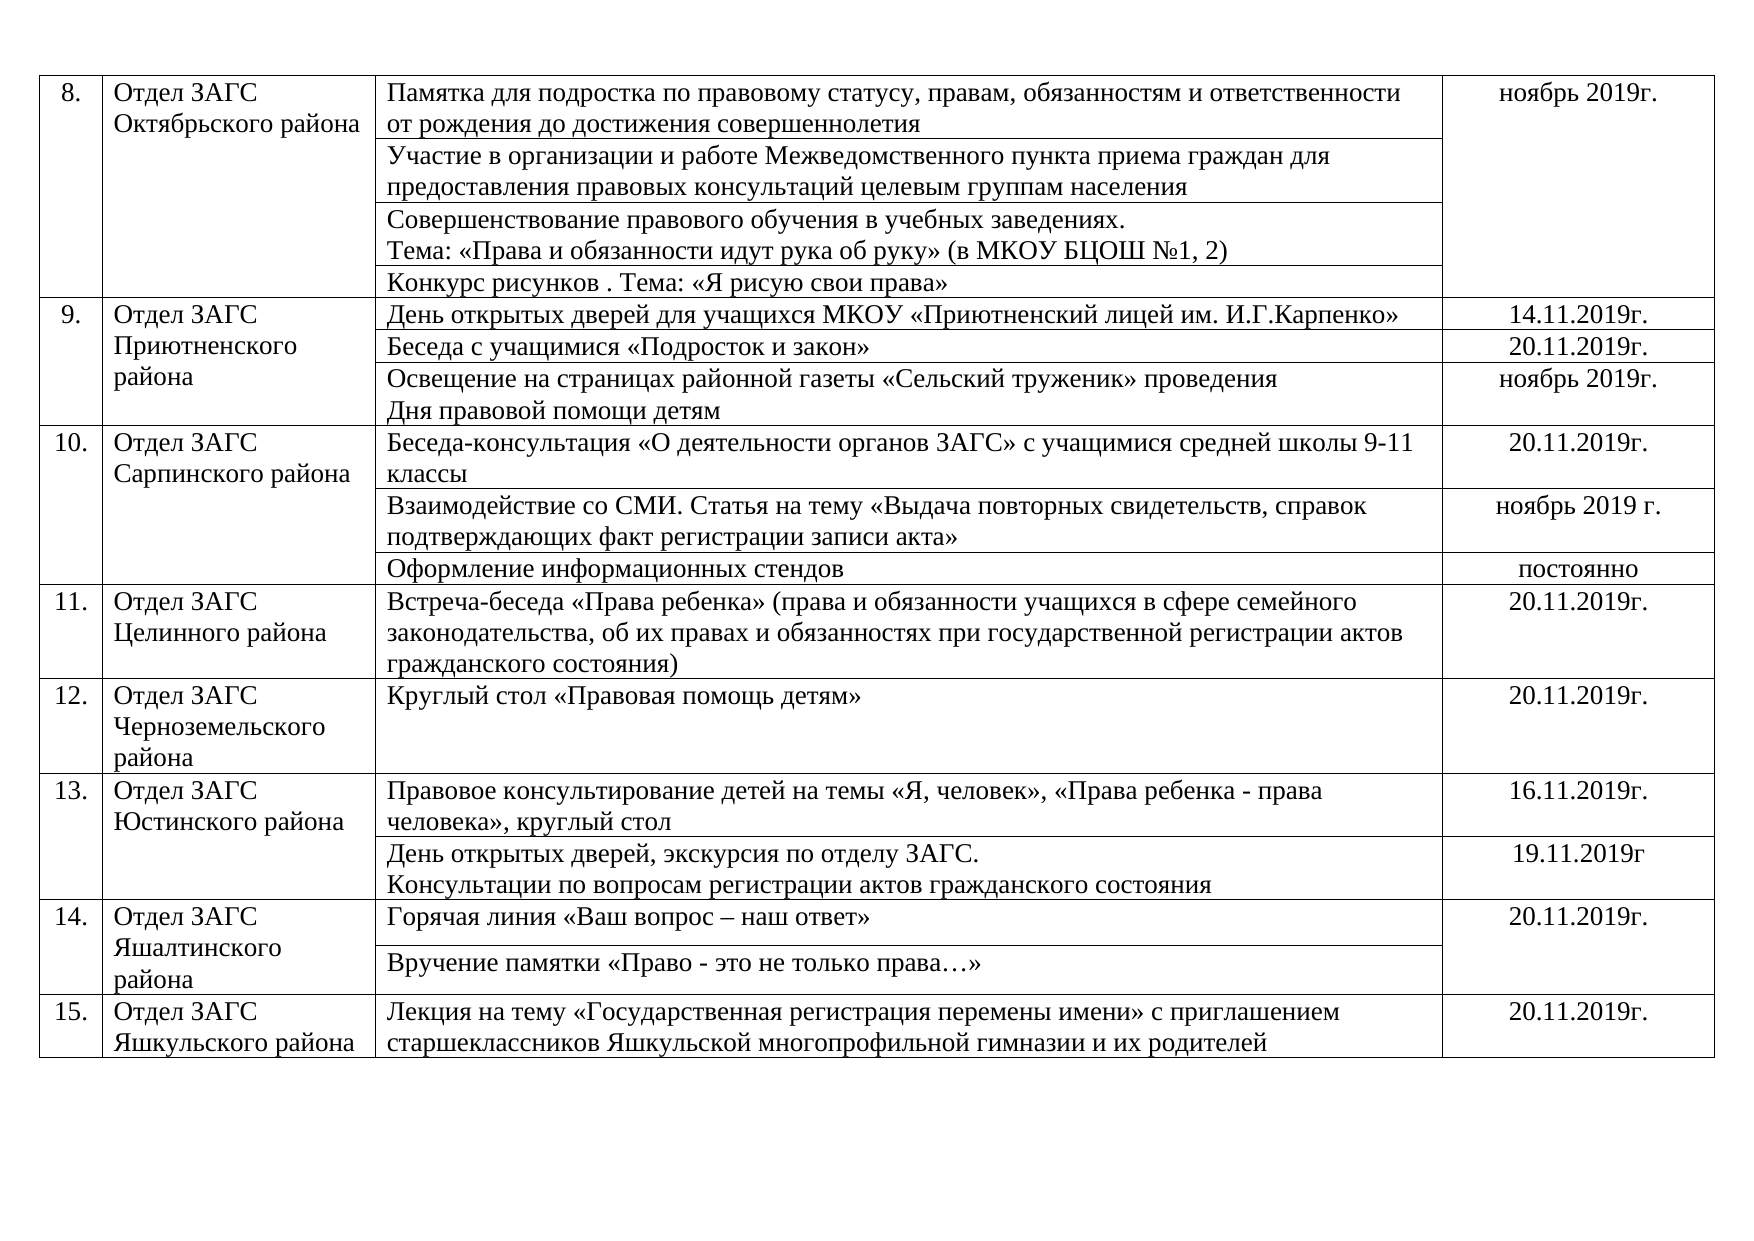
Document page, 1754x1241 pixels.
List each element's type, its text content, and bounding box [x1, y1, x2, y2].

table_cell постоянно [1443, 553, 1714, 584]
table_cell Совершенствование правового обучения в учебных заведениях. Тема: «Права и обязанности идут рука об руку» (в МКОУ БЦОШ №1, 2) [376, 203, 1442, 265]
table_cell Отдел ЗАГС Юстинского района [103, 774, 375, 899]
table_cell 20.11.2019г. [1443, 585, 1714, 678]
table_cell 13. [40, 774, 102, 899]
table_cell 20.11.2019г. [1443, 426, 1714, 488]
table_cell Круглый стол «Правовая помощь детям» [376, 679, 1442, 773]
table_cell Отдел ЗАГС Сарпинского района [103, 426, 375, 584]
table_cell Отдел ЗАГС Целинного района [103, 585, 375, 678]
table_cell 15. [40, 995, 102, 1057]
table_cell 9. [40, 298, 102, 425]
table_cell 12. [40, 679, 102, 773]
table_cell Отдел ЗАГС Черноземельского района [103, 679, 375, 773]
table_cell 16.11.2019г. [1443, 774, 1714, 836]
table_cell Памятка для подростка по правовому статусу, правам, обязанностям и ответственности от рождения до достижения совершеннолетия [376, 76, 1442, 138]
table_cell Конкурс рисунков . Тема: «Я рисую свои права» [376, 266, 1442, 297]
table_cell 19.11.2019г [1443, 837, 1714, 899]
table_cell Освещение на страницах районной газеты «Сельский труженик» проведения Дня правовой помощи детям [376, 363, 1442, 425]
table_cell Горячая линия «Ваш вопрос – наш ответ» [376, 900, 1442, 945]
table_cell Оформление информационных стендов [376, 553, 1442, 584]
table_cell 20.11.2019г. [1443, 679, 1714, 773]
table_cell Взаимодействие со СМИ. Статья на тему «Выдача повторных свидетельств, справок подтверждающих факт регистрации записи акта» [376, 489, 1442, 552]
table_cell ноябрь 2019 г. [1443, 489, 1714, 552]
table_cell Отдел ЗАГС Яшкульского района [103, 995, 375, 1057]
table_cell 10. [40, 426, 102, 584]
table_cell Отдел ЗАГС Октябрьского района [103, 76, 375, 297]
table_cell 8. [40, 76, 102, 297]
table_cell Встреча-беседа «Права ребенка» (права и обязанности учащихся в сфере семейного законодательства, об их правах и обязанностях при государственной регистрации актов гражданского состояния) [376, 585, 1442, 678]
table_cell 20.11.2019г. [1443, 995, 1714, 1057]
table_cell Беседа с учащимися «Подросток и закон» [376, 330, 1442, 362]
table_cell Лекция на тему «Государственная регистрация перемены имени» с приглашением старшеклассников Яшкульской многопрофильной гимназии и их родителей [376, 995, 1442, 1057]
table_cell ноябрь 2019г. [1443, 76, 1714, 297]
table_cell Участие в организации и работе Межведомственного пункта приема граждан для предоставления правовых консультаций целевым группам населения [376, 139, 1442, 202]
table_cell Беседа-консультация «О деятельности органов ЗАГС» с учащимися средней школы 9-11 классы [376, 426, 1442, 488]
table_cell Правовое консультирование детей на темы «Я, человек», «Права ребенка - права человека», круглый стол [376, 774, 1442, 836]
table_cell 20.11.2019г. [1443, 900, 1714, 994]
table_cell 14. [40, 900, 102, 994]
table_cell Отдел ЗАГС Яшалтинского района [103, 900, 375, 994]
table_cell Вручение памятки «Право - это не только права…» [376, 946, 1442, 994]
table_cell 11. [40, 585, 102, 678]
table_cell 14.11.2019г. [1443, 298, 1714, 329]
table_cell ноябрь 2019г. [1443, 363, 1714, 425]
table_cell Отдел ЗАГС Приютненского района [103, 298, 375, 425]
table_cell 20.11.2019г. [1443, 330, 1714, 362]
table_cell День открытых дверей, экскурсия по отделу ЗАГС. Консультации по вопросам регистрации актов гражданского состояния [376, 837, 1442, 899]
table_cell День открытых дверей для учащихся МКОУ «Приютненский лицей им. И.Г.Карпенко» [376, 298, 1442, 329]
